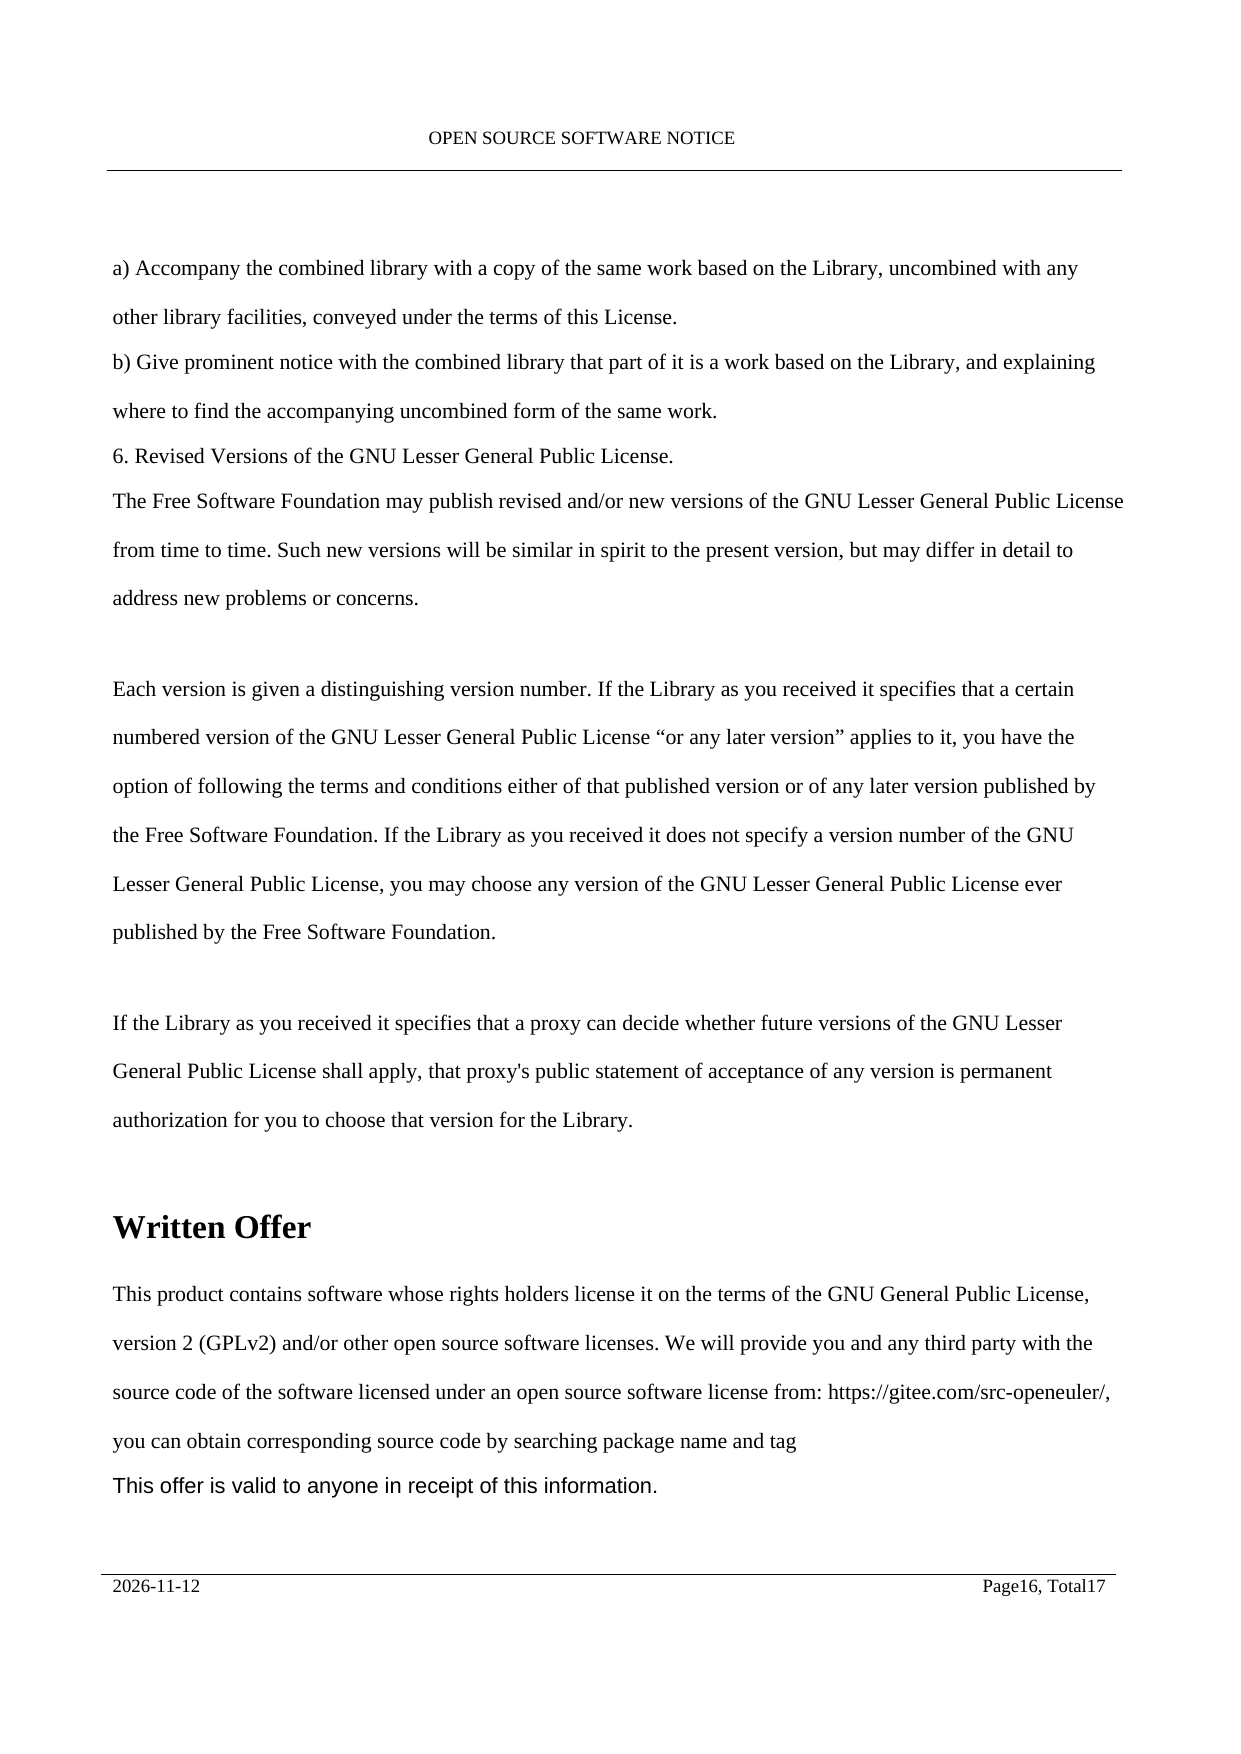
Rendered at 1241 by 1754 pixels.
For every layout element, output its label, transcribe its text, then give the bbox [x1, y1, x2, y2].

text Each version is given a distinguishing version number. If the Library as you received it specifies that a certain numbered version of the GNU Lesser General Public License “or any later version” applies to it, you have the option of following the terms and conditions either of that published version or of any later version published by the Free Software Foundation. If the Library as you received it does not specify a version number of the GNU Lesser General Public License, you may choose any version of the GNU Lesser General Public License ever published by the Free Software Foundation. [112, 672, 1128, 948]
text The Free Software Foundation may publish revised and/or new versions of the GNU Lesser General Public License from time to time. Such new versions will be similar in spirit to the present version, but may differ in detail to address new problems or concerns. [112, 484, 1128, 614]
text b) Give prominent notice with the combined library that part of it is a work based on the Library, and explaining where to find the accompanying uncombined form of the same work. [112, 345, 1128, 427]
text 6. Revised Versions of the GNU Lesser General Public License. [112, 439, 1128, 472]
text If the Library as you received it specifies that a proxy can decide whether future versions of the GNU Lesser General Public License shall apply, that proxy's public statement of acceptance of any version is permanent authorization for you to choose that version for the Library. [112, 1006, 1128, 1136]
text This offer is valid to anyone in receipt of this information. [112, 1469, 1128, 1502]
text This product contains software whose rights holders license it on the terms of the GNU General Public License, version 2 (GPLv2) and/or other open source software licenses. We will provide you and any third party with the source code of the software licensed under an open source software license from: https://gitee.com/src-openeuler/, you can obtain corresponding source code by searching package name and tag [112, 1278, 1128, 1457]
text a) Accompany the combined library with a copy of the same work based on the Library, uncombined with any other library facilities, conveyed under the terms of this License. [112, 251, 1128, 333]
text Written Offer [112, 1194, 1128, 1259]
